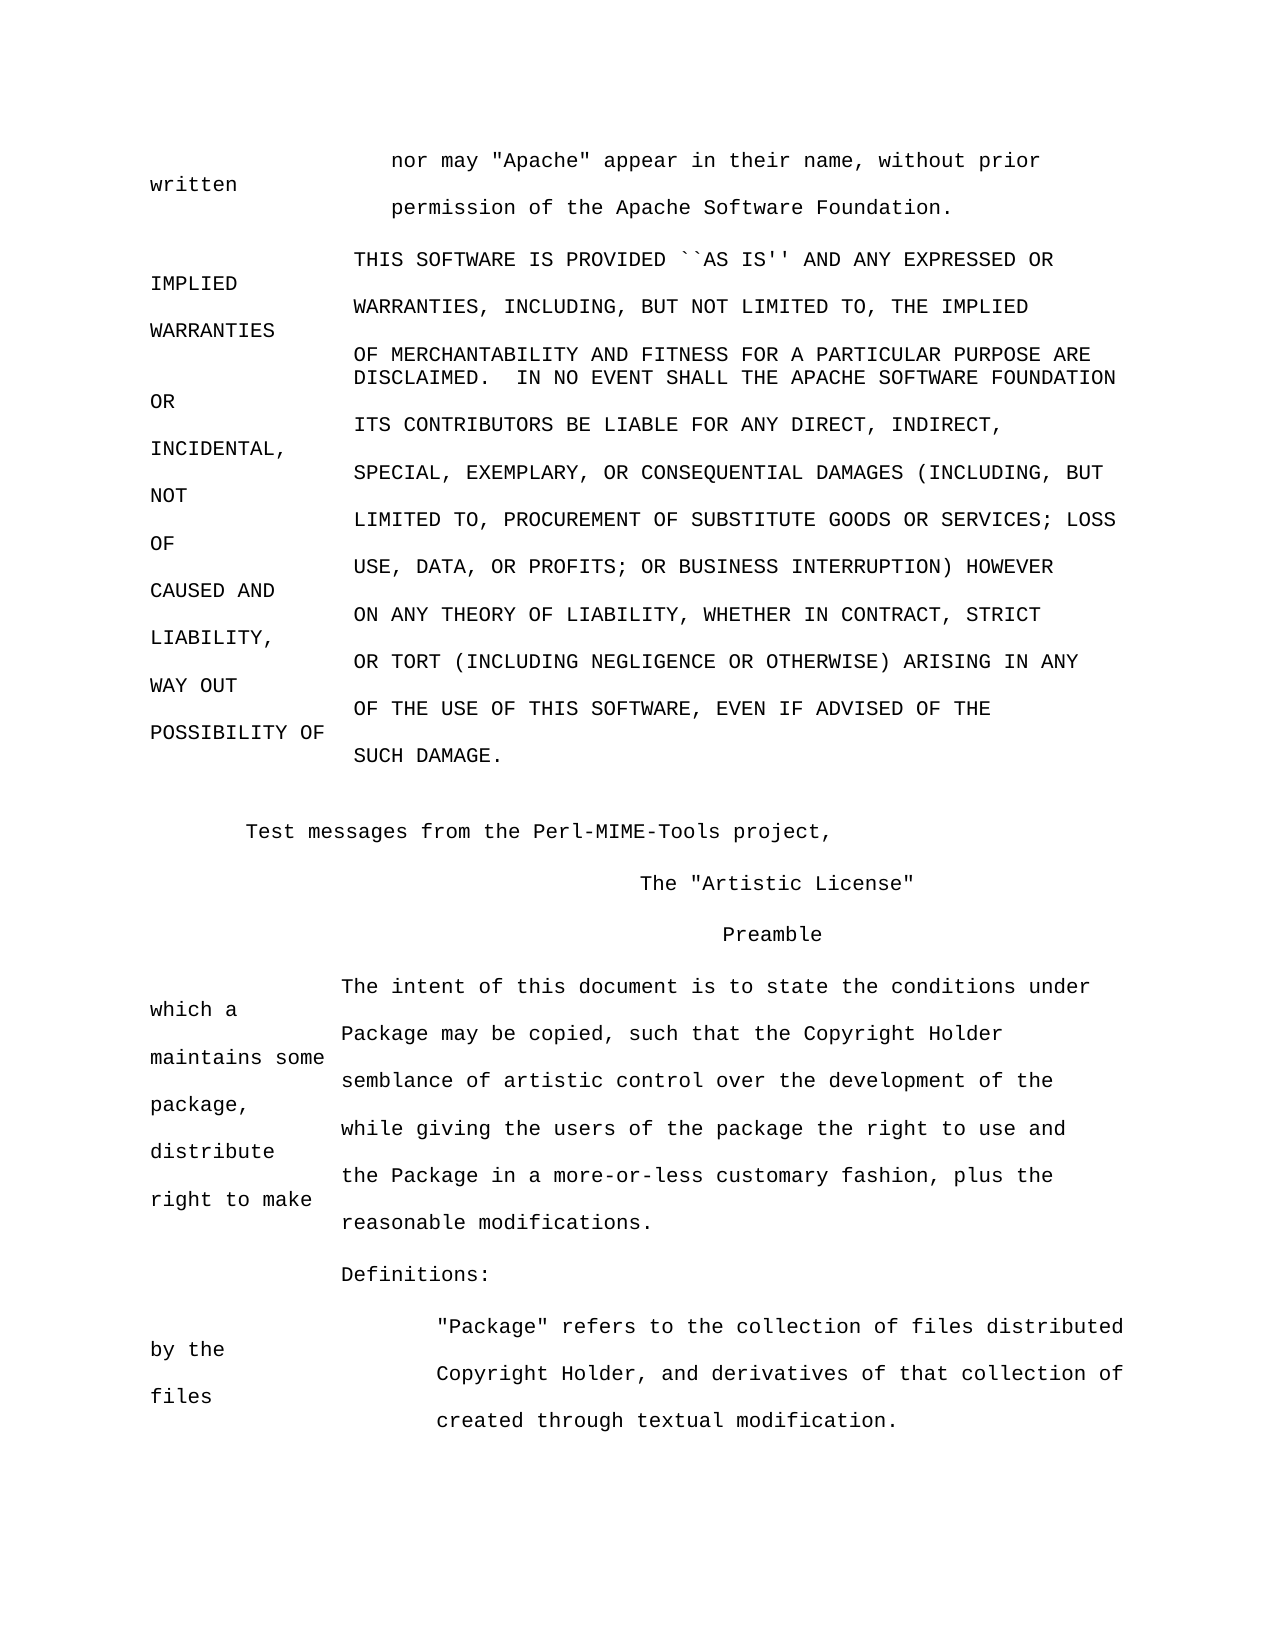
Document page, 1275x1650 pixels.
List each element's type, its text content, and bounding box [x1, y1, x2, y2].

text Definitions: [150, 1264, 1125, 1288]
text OF THE USE OF THIS SOFTWARE, EVEN IF ADVISED OF THE POSSIBILITY OF [150, 698, 1125, 746]
text nor may "Apache" appear in their name, without prior written [150, 150, 1125, 197]
text reasonable modifications. [150, 1212, 1125, 1236]
text DISCLAIMED. IN NO EVENT SHALL THE APACHE SOFTWARE FOUNDATION OR [150, 367, 1125, 414]
text SUCH DAMAGE. [150, 746, 1125, 769]
text WARRANTIES, INCLUDING, BUT NOT LIMITED TO, THE IMPLIED WARRANTIES [150, 296, 1125, 343]
text Preamble [150, 924, 1125, 948]
text USE, DATA, OR PROFITS; OR BUSINESS INTERRUPTION) HOWEVER CAUSED AND [150, 556, 1125, 604]
text semblance of artistic control over the development of the package, [150, 1070, 1125, 1118]
text OR TORT (INCLUDING NEGLIGENCE OR OTHERWISE) ARISING IN ANY WAY OUT [150, 651, 1125, 698]
text while giving the users of the package the right to use and distribute [150, 1118, 1125, 1165]
text Package may be copied, such that the Copyright Holder maintains some [150, 1023, 1125, 1070]
text created through textual modification. [150, 1410, 1125, 1434]
text SPECIAL, EXEMPLARY, OR CONSEQUENTIAL DAMAGES (INCLUDING, BUT NOT [150, 462, 1125, 509]
text ON ANY THEORY OF LIABILITY, WHETHER IN CONTRACT, STRICT LIABILITY, [150, 604, 1125, 651]
text Test messages from the Perl-MIME-Tools project, [150, 821, 1125, 844]
text the Package in a more-or-less customary fashion, plus the right to make [150, 1165, 1125, 1212]
text OF MERCHANTABILITY AND FITNESS FOR A PARTICULAR PURPOSE ARE [150, 343, 1125, 367]
text The "Artistic License" [150, 872, 1125, 896]
text ITS CONTRIBUTORS BE LIABLE FOR ANY DIRECT, INDIRECT, INCIDENTAL, [150, 414, 1125, 462]
text "Package" refers to the collection of files distributed by the [150, 1316, 1125, 1363]
text permission of the Apache Software Foundation. [150, 197, 1125, 221]
text The intent of this document is to state the conditions under which a [150, 976, 1125, 1023]
text Copyright Holder, and derivatives of that collection of files [150, 1363, 1125, 1410]
text THIS SOFTWARE IS PROVIDED ``AS IS'' AND ANY EXPRESSED OR IMPLIED [150, 249, 1125, 296]
text LIMITED TO, PROCUREMENT OF SUBSTITUTE GOODS OR SERVICES; LOSS OF [150, 509, 1125, 556]
